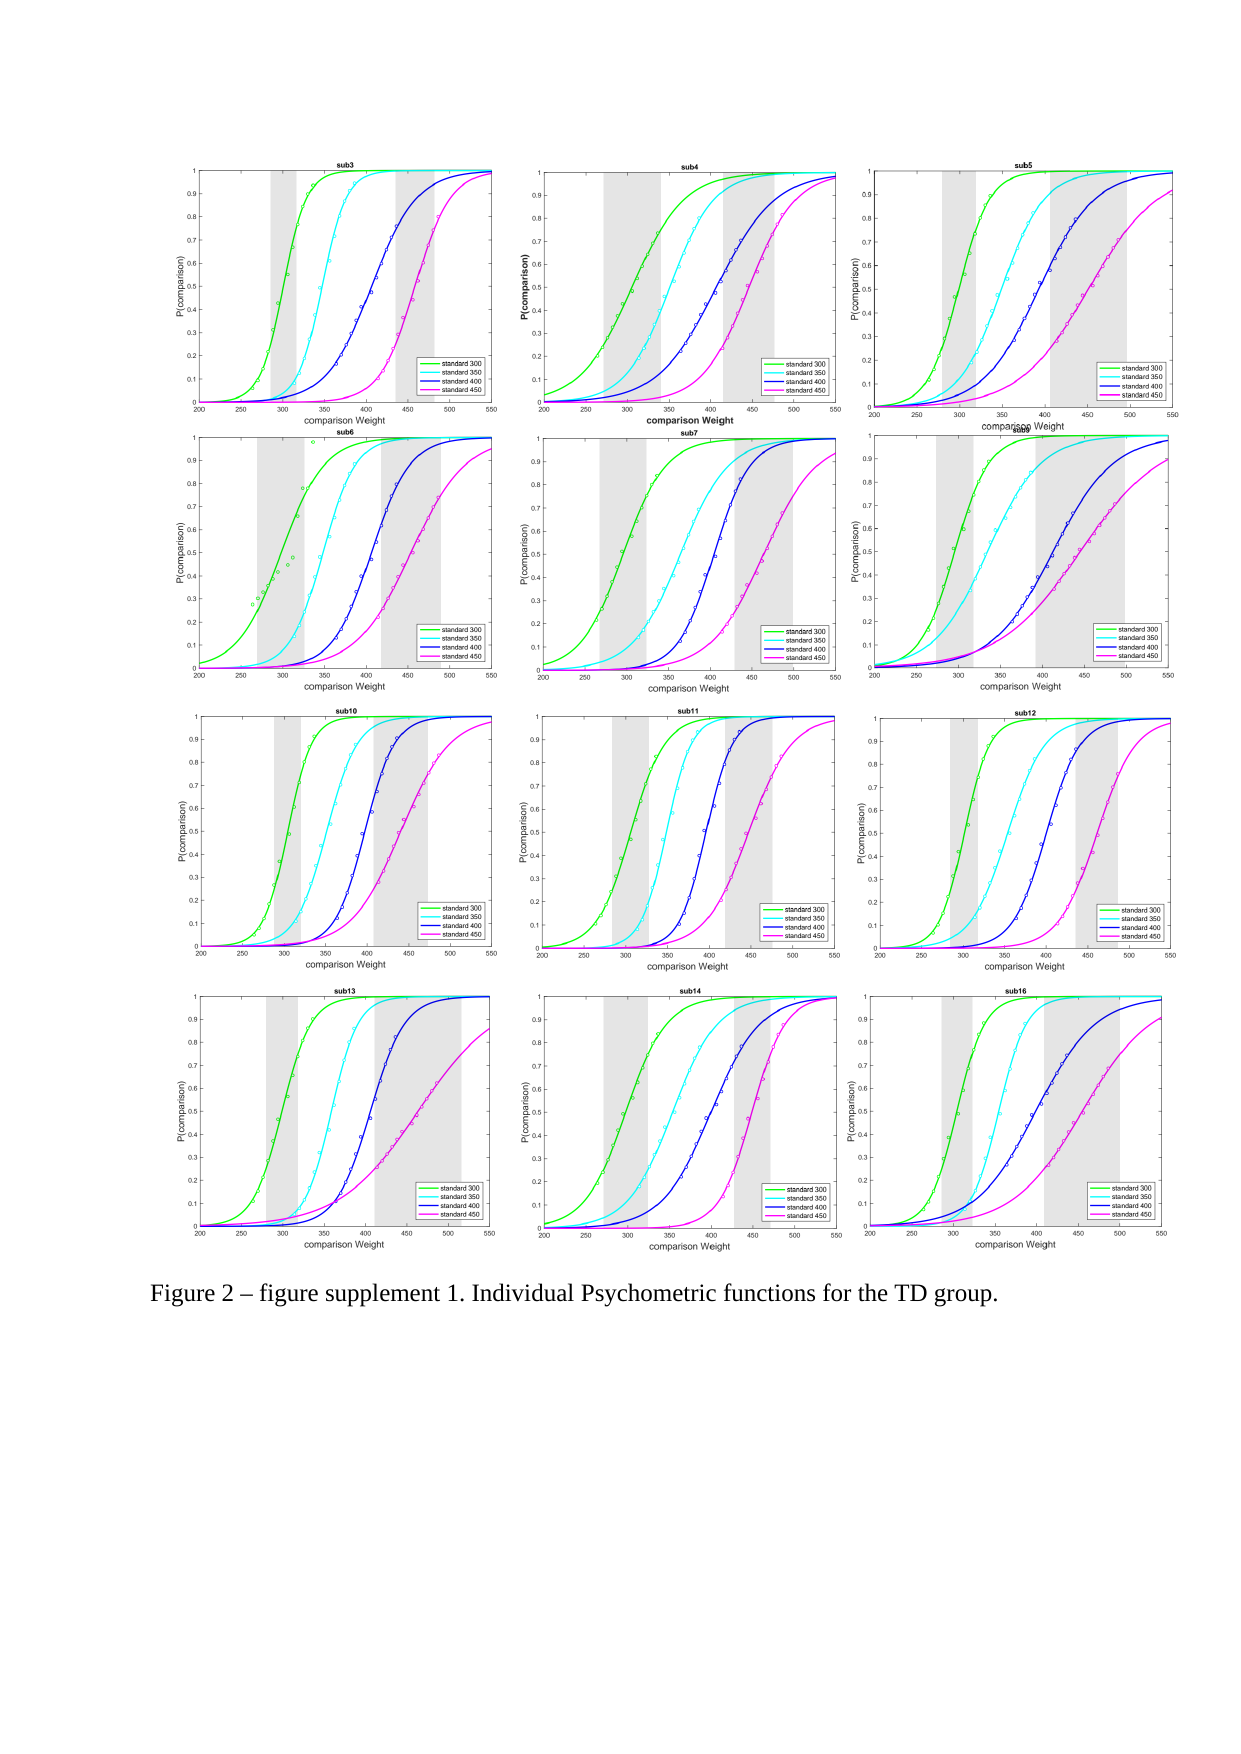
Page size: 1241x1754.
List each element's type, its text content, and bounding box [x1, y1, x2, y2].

text Figure 2 – figure supplement 1. Individual Psychometric functions for the TD group. [150, 760, 1090, 1307]
